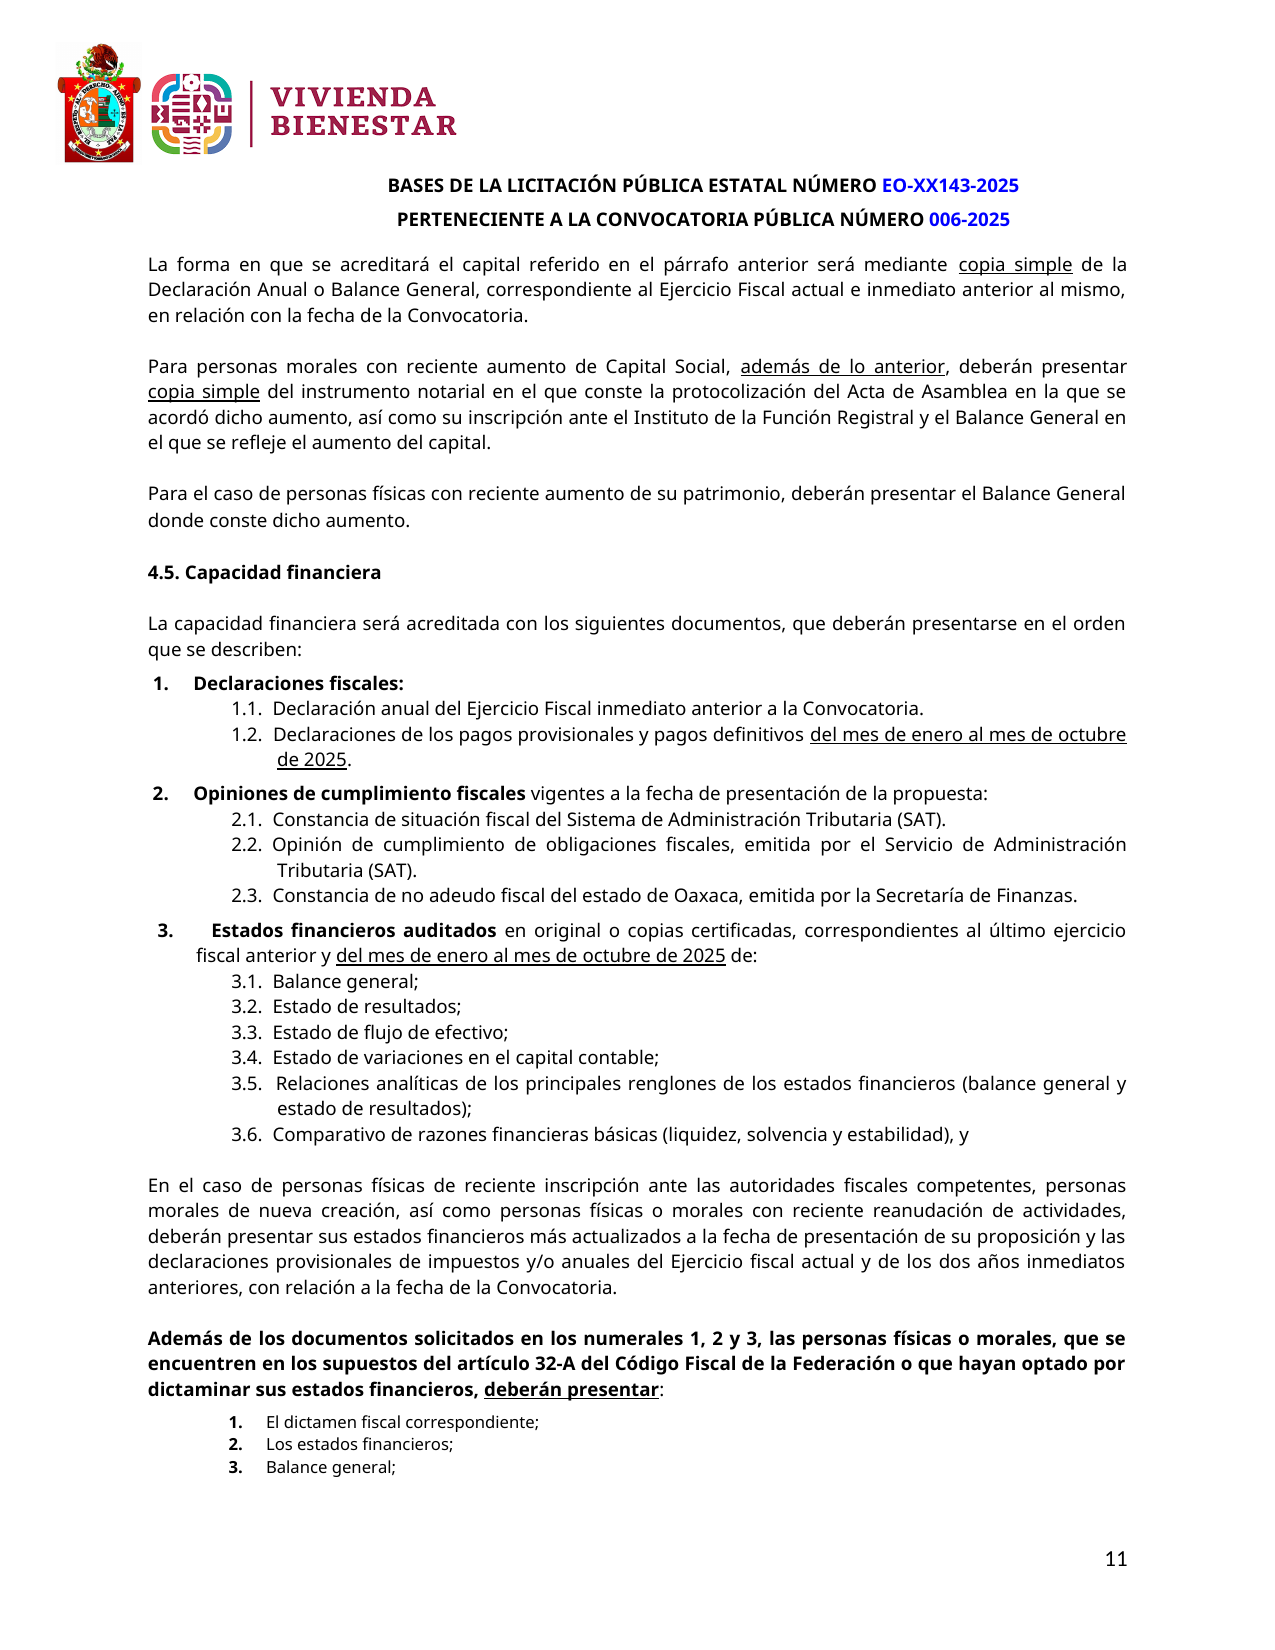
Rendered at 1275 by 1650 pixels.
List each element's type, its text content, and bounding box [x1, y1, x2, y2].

text 2.3. Constancia de no adeudo fiscal del estado de Oaxaca, emitida por la Secretaría de Finanzas. [231, 883, 1127, 908]
text 3. Estados financieros auditados en original o copias certificadas, correspondientes al último ejercicio fiscal anterior y del mes de enero al mes de octubre de 2025 de: [150, 917, 1127, 968]
text 2. Opiniones de cumplimiento fiscales vigentes a la fecha de presentación de la propuesta: [148, 781, 1127, 806]
text 2.1. Constancia de situación fiscal del Sistema de Administración Tributaria (SAT). [231, 806, 1127, 832]
text Para el caso de personas físicas con reciente aumento de su patrimonio, deberán presentar el Balance General donde conste dicho aumento. [148, 481, 1127, 533]
text En el caso de personas físicas de reciente inscripción ante las autoridades fiscales competentes, personas morales de nueva creación, así como personas físicas o morales con reciente reanudación de actividades, deberán presentar sus estados financieros más actualizados a la fecha de presentación de su proposición y las declaraciones provisionales de impuestos y/o anuales del Ejercicio fiscal actual y de los dos años inmediatos anteriores, con relación a la fecha de la Convocatoria. [148, 1172, 1127, 1300]
text La forma en que se acreditará el capital referido en el párrafo anterior será mediante copia simple de la Declaración Anual o Balance General, correspondiente al Ejercicio Fiscal actual e inmediato anterior al mismo, en relación con la fecha de la Convocatoria. [148, 251, 1127, 328]
text 1.1. Declaración anual del Ejercicio Fiscal inmediato anterior a la Convocatoria. [231, 696, 1127, 721]
text 3.5. Relaciones analíticas de los principales renglones de los estados financieros (balance general y estado de resultados); [231, 1070, 1127, 1121]
list Balance general; [228, 1456, 1127, 1478]
text 4.5. Capacidad financiera [148, 559, 1127, 585]
text Para personas morales con reciente aumento de Capital Social, además de lo anterior, deberán presentar copia simple del instrumento notarial en el que conste la protocolización del Acta de Asamblea en la que se acordó dicho aumento, así como su inscripción ante el Instituto de la Función Registral y el Balance General en el que se refleje el aumento del capital. [148, 353, 1127, 455]
picture [147, 66, 473, 163]
text La capacidad financiera será acreditada con los siguientes documentos, que deberán presentarse en el orden que se describen: [148, 611, 1127, 662]
text 1. Declaraciones fiscales: [148, 670, 1127, 696]
text Además de los documentos solicitados en los numerales 1, 2 y 3, las personas físicas o morales, que se encuentren en los supuestos del artículo 32-A del Código Fiscal de la Federación o que hayan optado por dictaminar sus estados financieros, deberán presentar: [148, 1325, 1127, 1402]
text 1.2. Declaraciones de los pagos provisionales y pagos definitivos del mes de enero al mes de octubre de 2025. [231, 721, 1127, 772]
text 3.6. Comparativo de razones financieras básicas (liquidez, solvencia y estabilidad), y [231, 1121, 1127, 1147]
text 3.4. Estado de variaciones en el capital contable; [231, 1044, 1127, 1070]
list El dictamen fiscal correspondiente; [228, 1410, 1127, 1433]
text 3.3. Estado de flujo de efectivo; [231, 1019, 1127, 1044]
picture [55, 42, 143, 165]
text 3.2. Estado de resultados; [231, 993, 1127, 1019]
list Los estados financieros; [228, 1433, 1127, 1456]
text 2.2. Opinión de cumplimiento de obligaciones fiscales, emitida por el Servicio de Administración Tributaria (SAT). [231, 832, 1127, 883]
text 3.1. Balance general; [231, 968, 1127, 993]
